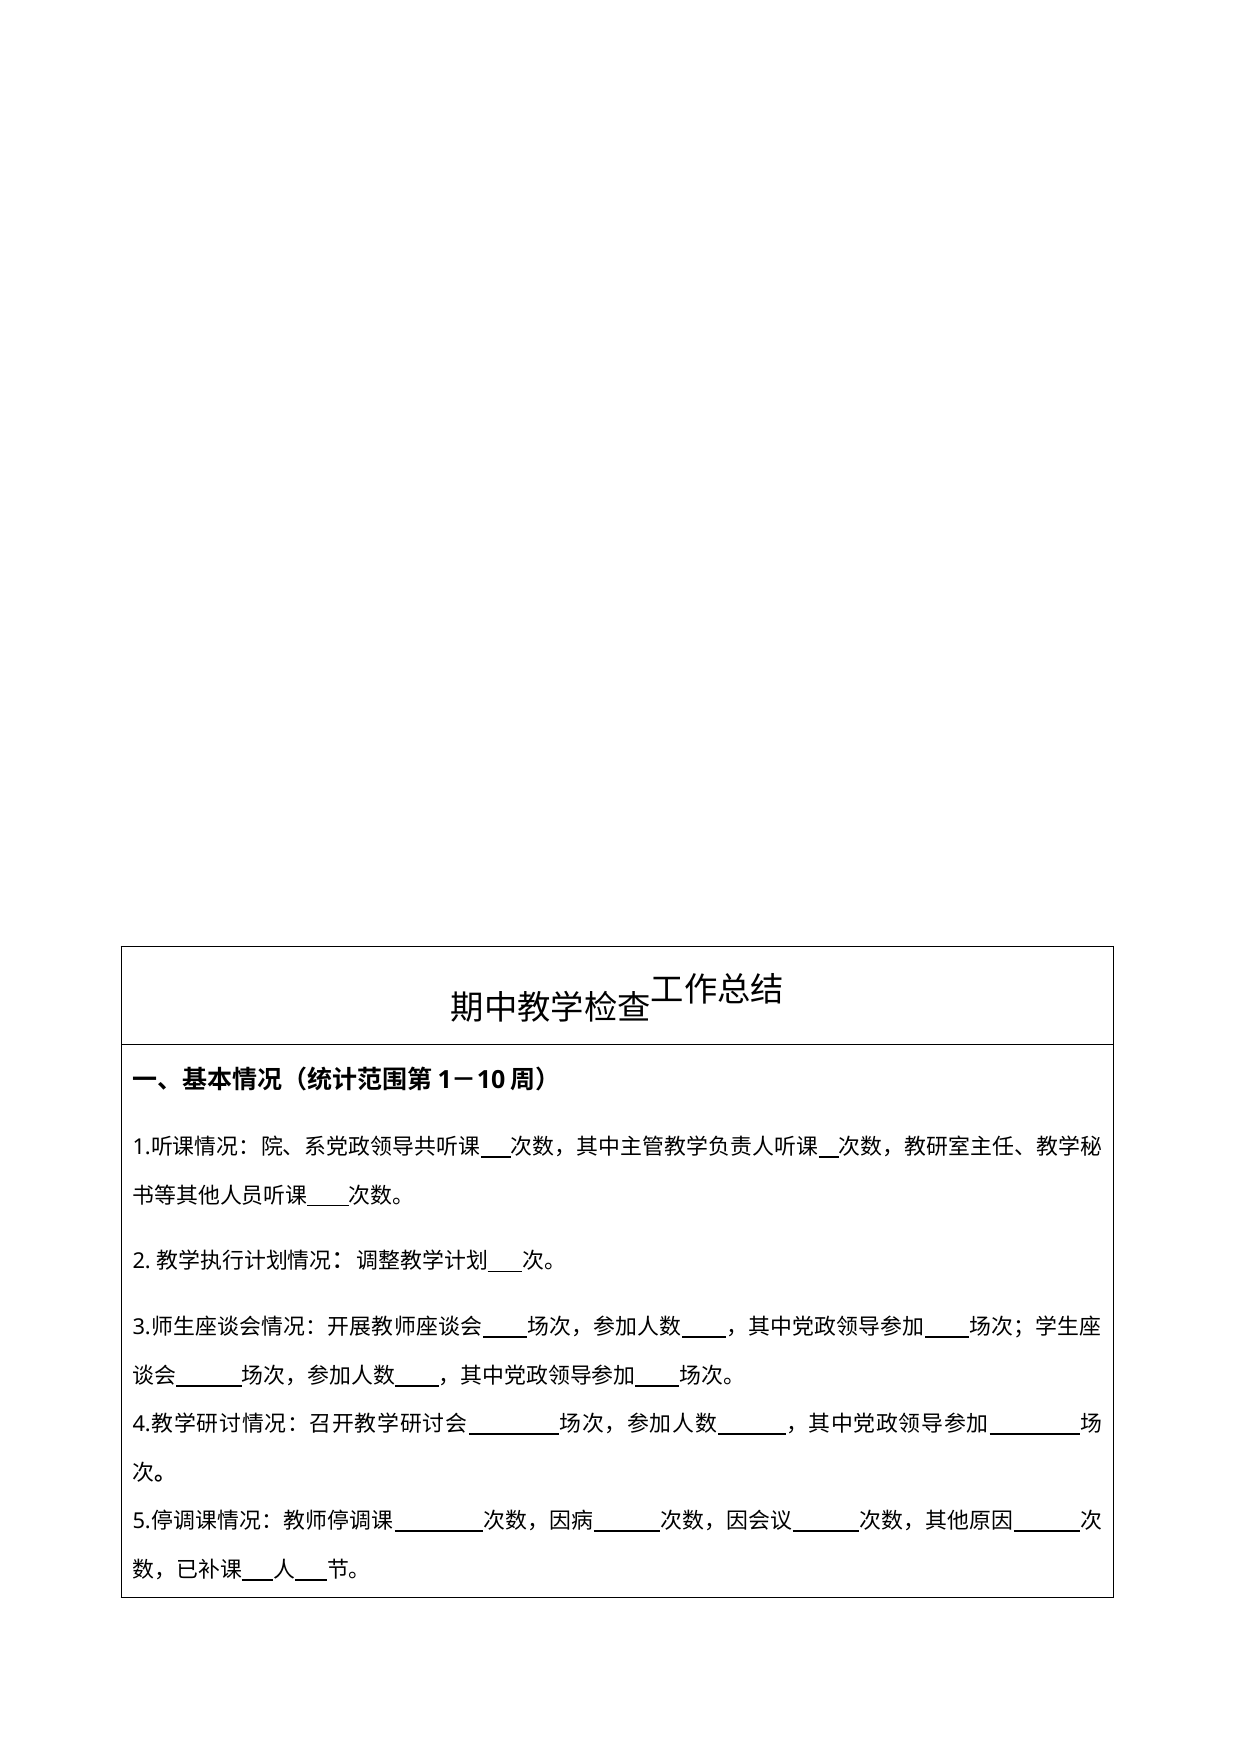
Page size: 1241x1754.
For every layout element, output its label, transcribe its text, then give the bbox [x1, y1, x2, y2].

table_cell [122, 1045, 1113, 1597]
table_header 期中教学检查工作总结 [122, 947, 1113, 1044]
